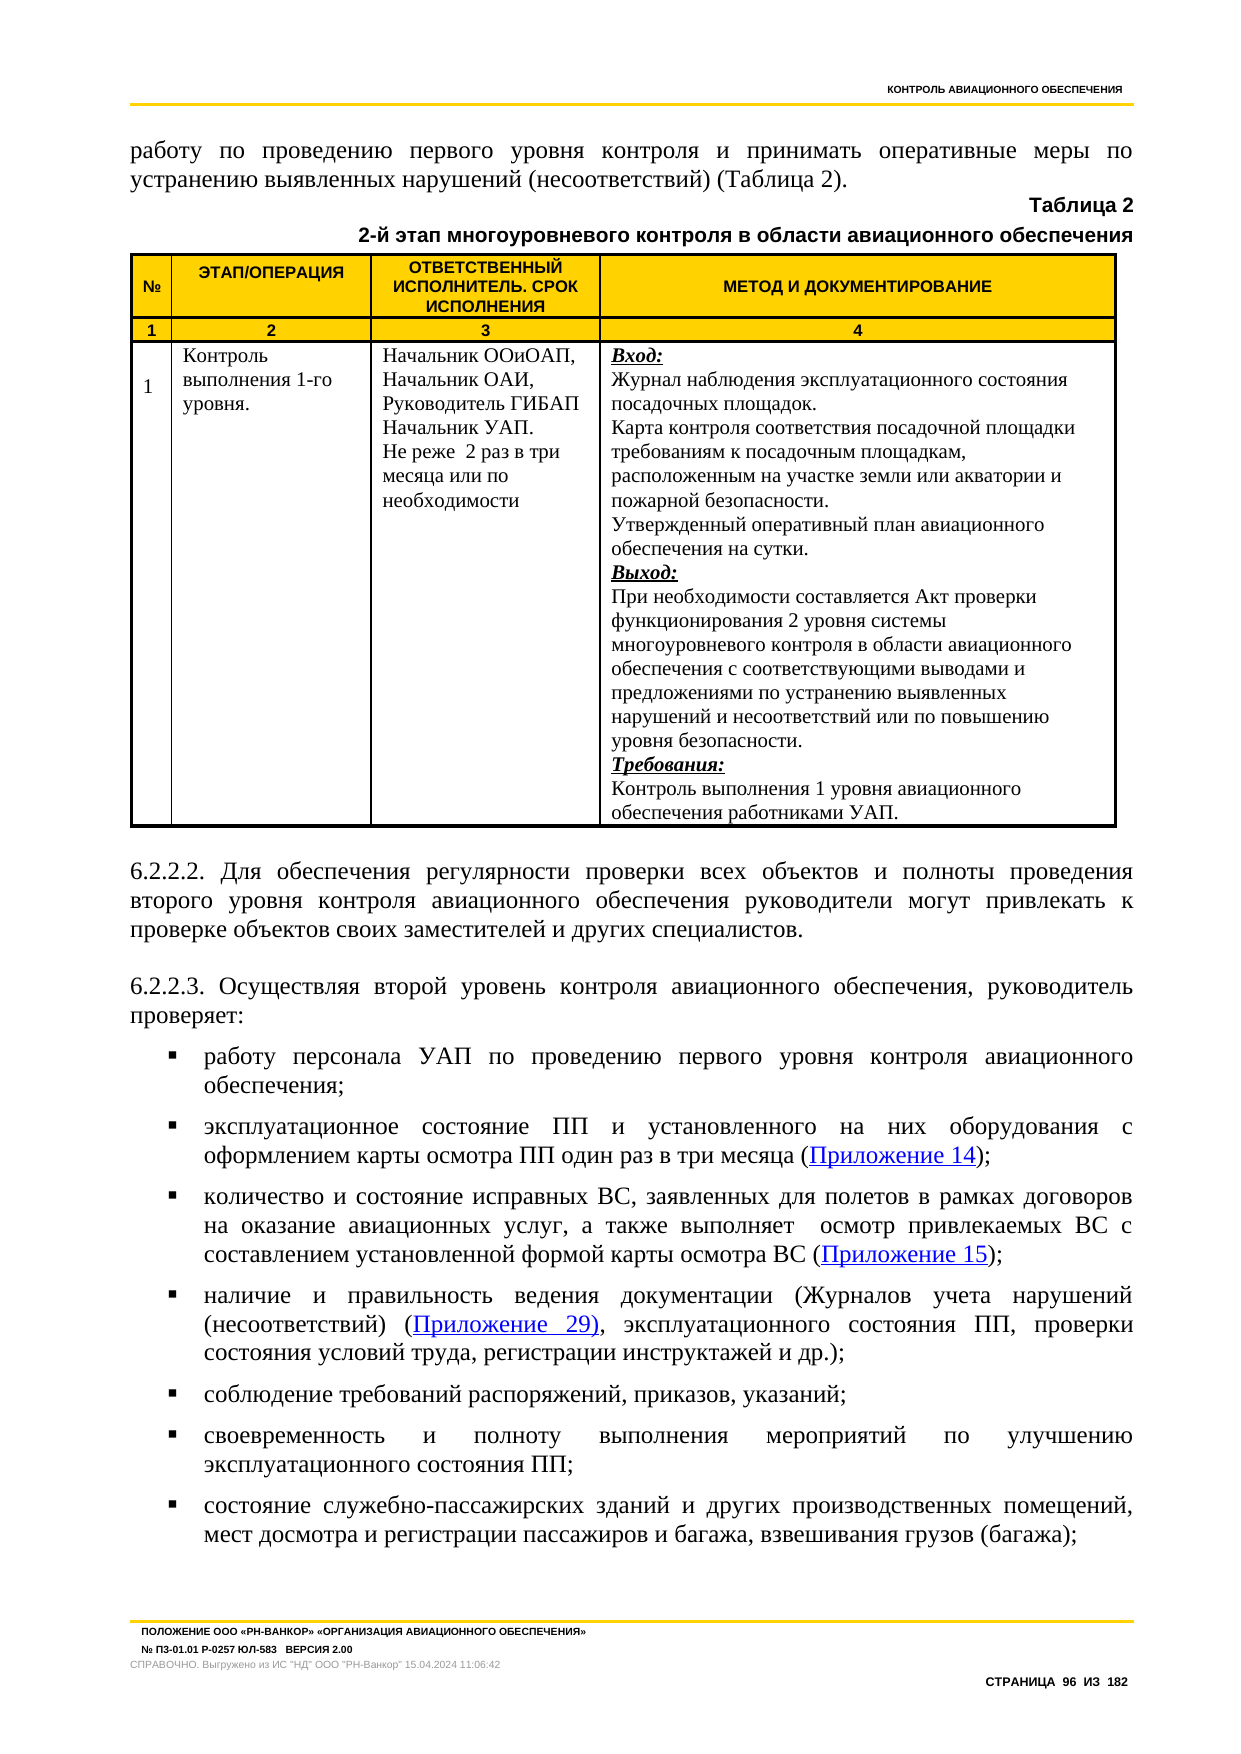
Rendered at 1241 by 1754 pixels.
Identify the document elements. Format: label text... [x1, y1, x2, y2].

list количество и состояние исправных ВС, заявленных для полетов в рамках договоров на оказание авиационных услуг, а также выполняет осмотр привлекаемых ВС с составлением установленной формой карты осмотра ВС (Приложение 15); [167, 1181, 1134, 1267]
list 6.2.2.2. Для обеспечения регулярности проверки всех объектов и полноты проведения второго уровня контроля авиационного обеспечения руководители могут привлекать к проверке объектов своих заместителей и других специалистов. [130, 856, 1134, 942]
table_cell 1 [133, 319, 171, 340]
text 2-й этап многоуровневого контроля в области авиационного обеспечения [130, 223, 1134, 247]
list своевременность и полноту выполнения мероприятий по улучшению эксплуатационного состояния ПП; [167, 1420, 1134, 1477]
table_cell 2 [172, 319, 370, 340]
table_header МЕТОД И ДОКУМЕНТИРОВАНИЕ [601, 256, 1114, 316]
table_cell 4 [601, 319, 1114, 340]
table_header № [133, 256, 171, 316]
list 6.2.2.3. Осуществляя второй уровень контроля авиационного обеспечения, руководитель проверяет: [130, 971, 1134, 1029]
list состояние служебно-пассажирских зданий и других производственных помещений, мест досмотра и регистрации пассажиров и багажа, взвешивания грузов (багажа); [167, 1490, 1134, 1547]
table_header ЭТАП/ОПЕРАЦИЯ [172, 256, 370, 316]
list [130, 135, 1134, 192]
text Таблица 2 [130, 192, 1134, 216]
list соблюдение требований распоряжений, приказов, указаний; [167, 1379, 1134, 1407]
table_cell 1 [133, 343, 171, 824]
table_cell Контроль выполнения 1-го уровня. [172, 343, 370, 824]
table_cell 3 [372, 319, 599, 340]
table_cell Начальник ООиОАП, Начальник ОАИ, Руководитель ГИБАП Начальник УАП. Не реже 2 раз в три месяца или по необходимости [372, 343, 599, 824]
table_header ОТВЕТСТВЕННЫЙ Исполнитель. Срок исполнения [372, 256, 599, 316]
list эксплуатационное состояние ПП и установленного на них оборудования с оформлением карты осмотра ПП один раз в три месяца (Приложение 14); [167, 1111, 1134, 1169]
table_cell Вход: Журнал наблюдения эксплуатационного состояния посадочных площадок. Карта контроля соответствия посадочной площадки требованиям к посадочным площадкам, расположенным на участке земли или акватории и пожарной безопасности. Утвержденный оперативный план авиационного обеспечения на сутки. Выход: При необходимости составляется Акт проверки функционирования 2 уровня системы многоуровневого контроля в области авиационного обеспечения с соответствующими выводами и предложениями по устранению выявленных нарушений и несоответствий или по повышению уровня безопасности. Требования: Контроль выполнения 1 уровня авиационного обеспечения работниками УАП. [601, 343, 1114, 824]
list наличие и правильность ведения документации (Журналов учета нарушений (несоответствий) (Приложение 29), эксплуатационного состояния ПП, проверки состояния условий труда, регистрации инструктажей и др.); [167, 1280, 1134, 1366]
list работу персонала УАП по проведению первого уровня контроля авиационного обеспечения; [167, 1041, 1134, 1099]
